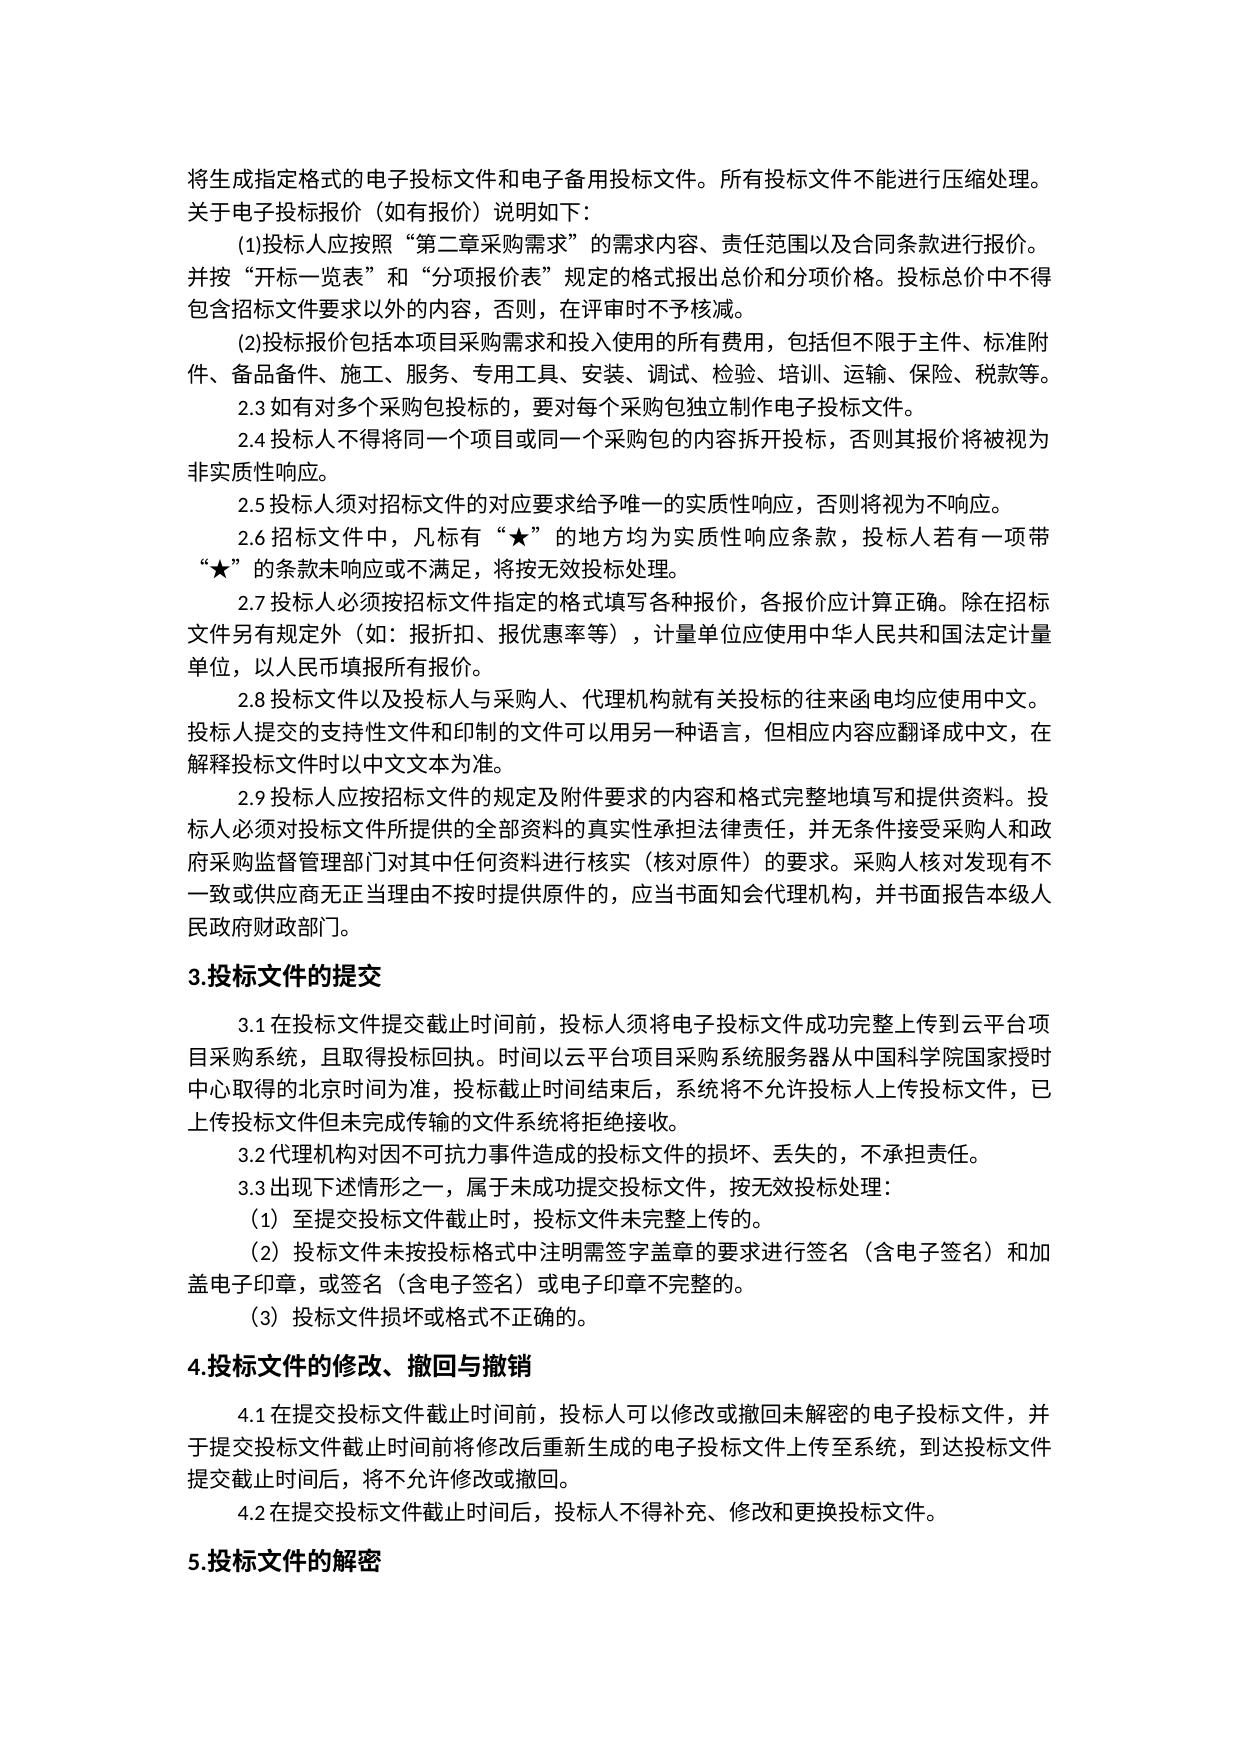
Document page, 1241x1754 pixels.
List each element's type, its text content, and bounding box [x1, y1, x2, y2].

text 2.7投标人必须按招标文件指定的格式填写各种报价，各报价应计算正确。除在招标文件另有规定外（如：报折扣、报优惠率等），计量单位应使用中华人民共和国法定计量单位，以人民币填报所有报价。 [187, 584, 1053, 682]
text 4.投标文件的修改、撤回与撤销 [187, 1332, 1053, 1397]
text 3.2代理机构对因不可抗力事件造成的投标文件的损坏、丢失的，不承担责任。 [187, 1137, 1053, 1169]
text 2.4投标人不得将同一个项目或同一个采购包的内容拆开投标，否则其报价将被视为非实质性响应。 [187, 422, 1053, 487]
text 5.投标文件的解密 [187, 1527, 1053, 1592]
text 2.8投标文件以及投标人与采购人、代理机构就有关投标的往来函电均应使用中文。投标人提交的支持性文件和印制的文件可以用另一种语言，但相应内容应翻译成中文，在解释投标文件时以中文文本为准。 [187, 682, 1053, 779]
text 2.5投标人须对招标文件的对应要求给予唯一的实质性响应，否则将视为不响应。 [187, 487, 1053, 519]
text 4.1在提交投标文件截止时间前，投标人可以修改或撤回未解密的电子投标文件，并于提交投标文件截止时间前将修改后重新生成的电子投标文件上传至系统，到达投标文件提交截止时间后，将不允许修改或撤回。 [187, 1397, 1053, 1494]
text 3.投标文件的提交 [187, 942, 1053, 1007]
text （2）投标文件未按投标格式中注明需签字盖章的要求进行签名（含电子签名）和加盖电子印章，或签名（含电子签名）或电子印章不完整的。 [187, 1234, 1053, 1299]
text (1)投标人应按照“第二章采购需求”的需求内容、责任范围以及合同条款进行报价。并按“开标一览表”和“分项报价表”规定的格式报出总价和分项价格。投标总价中不得包含招标文件要求以外的内容，否则，在评审时不予核减。 [187, 227, 1053, 324]
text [187, 162, 1053, 227]
text （1）至提交投标文件截止时，投标文件未完整上传的。 [187, 1202, 1053, 1234]
text 3.1在投标文件提交截止时间前，投标人须将电子投标文件成功完整上传到云平台项目采购系统，且取得投标回执。时间以云平台项目采购系统服务器从中国科学院国家授时中心取得的北京时间为准，投标截止时间结束后，系统将不允许投标人上传投标文件，已上传投标文件但未完成传输的文件系统将拒绝接收。 [187, 1007, 1053, 1137]
text （3）投标文件损坏或格式不正确的。 [187, 1299, 1053, 1332]
text 2.9投标人应按招标文件的规定及附件要求的内容和格式完整地填写和提供资料。投标人必须对投标文件所提供的全部资料的真实性承担法律责任，并无条件接受采购人和政府采购监督管理部门对其中任何资料进行核实（核对原件）的要求。采购人核对发现有不一致或供应商无正当理由不按时提供原件的，应当书面知会代理机构，并书面报告本级人民政府财政部门。 [187, 779, 1053, 942]
text 2.3 如有对多个采购包投标的，要对每个采购包独立制作电子投标文件。 [187, 389, 1053, 422]
text 2.6招标文件中，凡标有“★”的地方均为实质性响应条款，投标人若有一项带“★”的条款未响应或不满足，将按无效投标处理。 [187, 519, 1053, 584]
text 3.3出现下述情形之一，属于未成功提交投标文件，按无效投标处理： [187, 1169, 1053, 1202]
text 4.2在提交投标文件截止时间后，投标人不得补充、修改和更换投标文件。 [187, 1494, 1053, 1527]
text (2)投标报价包括本项目采购需求和投入使用的所有费用，包括但不限于主件、标准附件、备品备件、施工、服务、专用工具、安装、调试、检验、培训、运输、保险、税款等。 [187, 324, 1053, 389]
